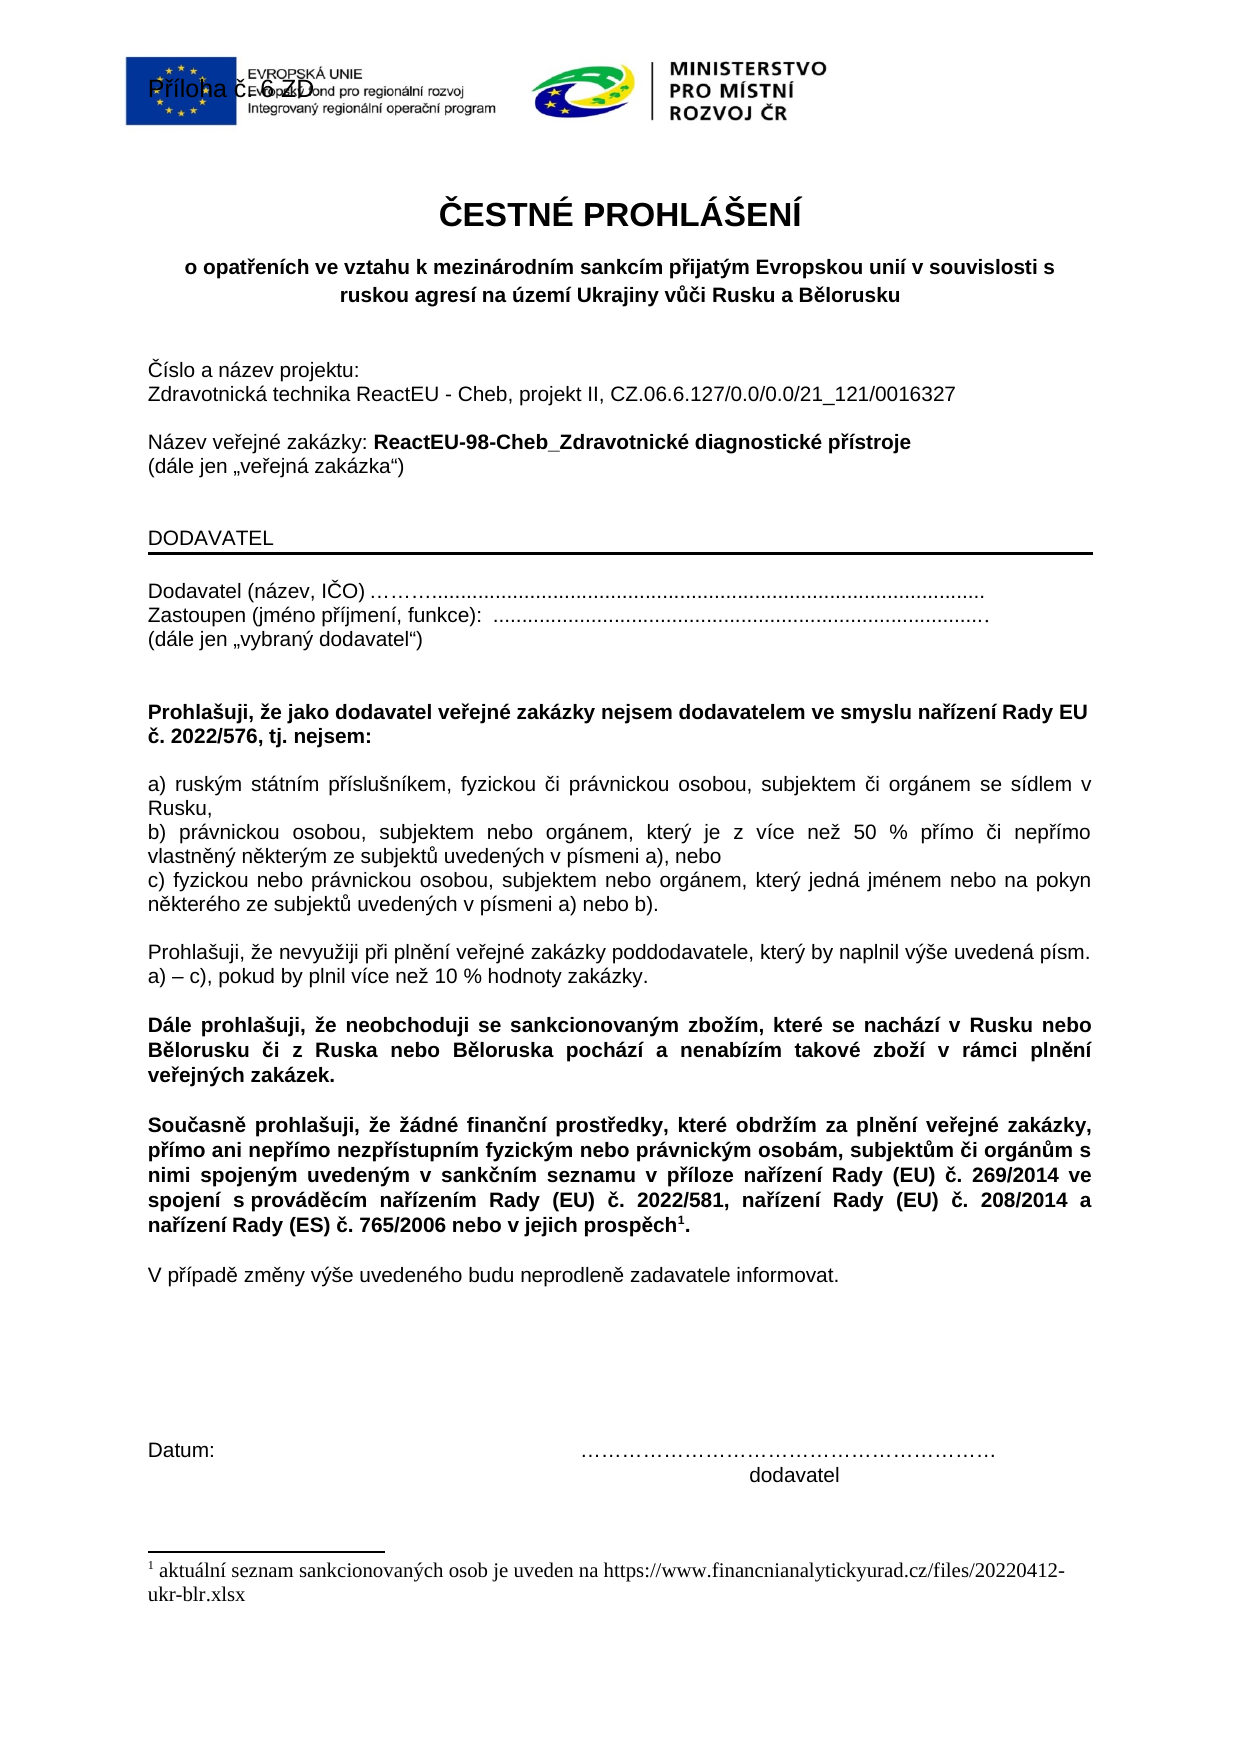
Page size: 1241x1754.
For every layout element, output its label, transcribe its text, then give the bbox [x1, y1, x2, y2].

subtitle Datum: …………………………………………………… [148, 1437, 1093, 1462]
list dodavatel [664, 1462, 1196, 1486]
subtitle V případě změny výše uvedeného budu neprodleně zadavatele informovat. [148, 1262, 1093, 1287]
text (dále jen „vybraný dodavatel“) [148, 627, 1093, 651]
text Prohlašuji, že jako dodavatel veřejné zakázky nejsem dodavatelem ve smyslu nařízení Rady EU č. 2022/576, tj. nejsem: [148, 700, 1093, 748]
text Název veřejné zakázky: ReactEU-98-Cheb_Zdravotnické diagnostické přístroje [148, 430, 1093, 454]
text Zastoupen (jméno příjmení, funkce): ...................................................................................... [148, 603, 1093, 627]
text Číslo a název projektu: [148, 358, 1093, 382]
subtitle Dále prohlašuji, že neobchoduji se sankcionovaným zbožím, které se nachází v Rusku nebo Bělorusku či z Ruska nebo Běloruska pochází a nenabízím takové zboží v rámci plnění veřejných zakázek. [148, 1012, 1093, 1087]
subtitle Současně prohlašuji, že žádné finanční prostředky, které obdržím za plnění veřejné zakázky, přímo ani nepřímo nezpřístupním fyzickým nebo právnickým osobám, subjektům či orgánům s nimi spojeným uvedeným v sankčním seznamu v příloze nařízení Rady (EU) č. 269/2014 ve spojení s prováděcím nařízením Rady (EU) č. 2022/581, nařízení Rady (EU) č. 208/2014 a nařízení Rady (ES) č. 765/2006 nebo v jejich prospěch. [148, 1112, 1093, 1237]
text a) ruským státním příslušníkem, fyzickou či právnickou osobou, subjektem či orgánem se sídlem v Rusku, [148, 772, 1093, 820]
text DODAVATEL [148, 526, 1093, 552]
text c) fyzickou nebo právnickou osobou, subjektem nebo orgánem, který jedná jménem nebo na pokyn některého ze subjektů uvedených v písmeni a) nebo b). [148, 868, 1093, 916]
text Prohlašuji, že nevyužiji při plnění veřejné zakázky poddodavatele, který by naplnil výše uvedená písm. a) – c), pokud by plnil více než 10 % hodnoty zakázky. [148, 939, 1093, 987]
text Dodavatel (název, IČO) ………................................................................................................ [148, 579, 1093, 603]
text b) právnickou osobou, subjektem nebo orgánem, který je z více než 50 % přímo či nepřímo vlastněný některým ze subjektů uvedených v písmeni a), nebo [148, 820, 1093, 868]
text o opatřeních ve vztahu k mezinárodním sankcím přijatým Evropskou unií v souvislosti s ruskou agresí na území Ukrajiny vůči Rusku a Bělorusku [148, 255, 1093, 307]
subtitle ČESTNÉ PROHLÁŠENÍ [148, 206, 1093, 231]
text Zdravotnická technika ReactEU - Cheb, projekt II, CZ.06.6.127/0.0/0.0/21_121/0016327 [148, 382, 1093, 406]
text (dále jen „veřejná zakázka“) [148, 454, 1093, 478]
picture [101, 34, 850, 147]
